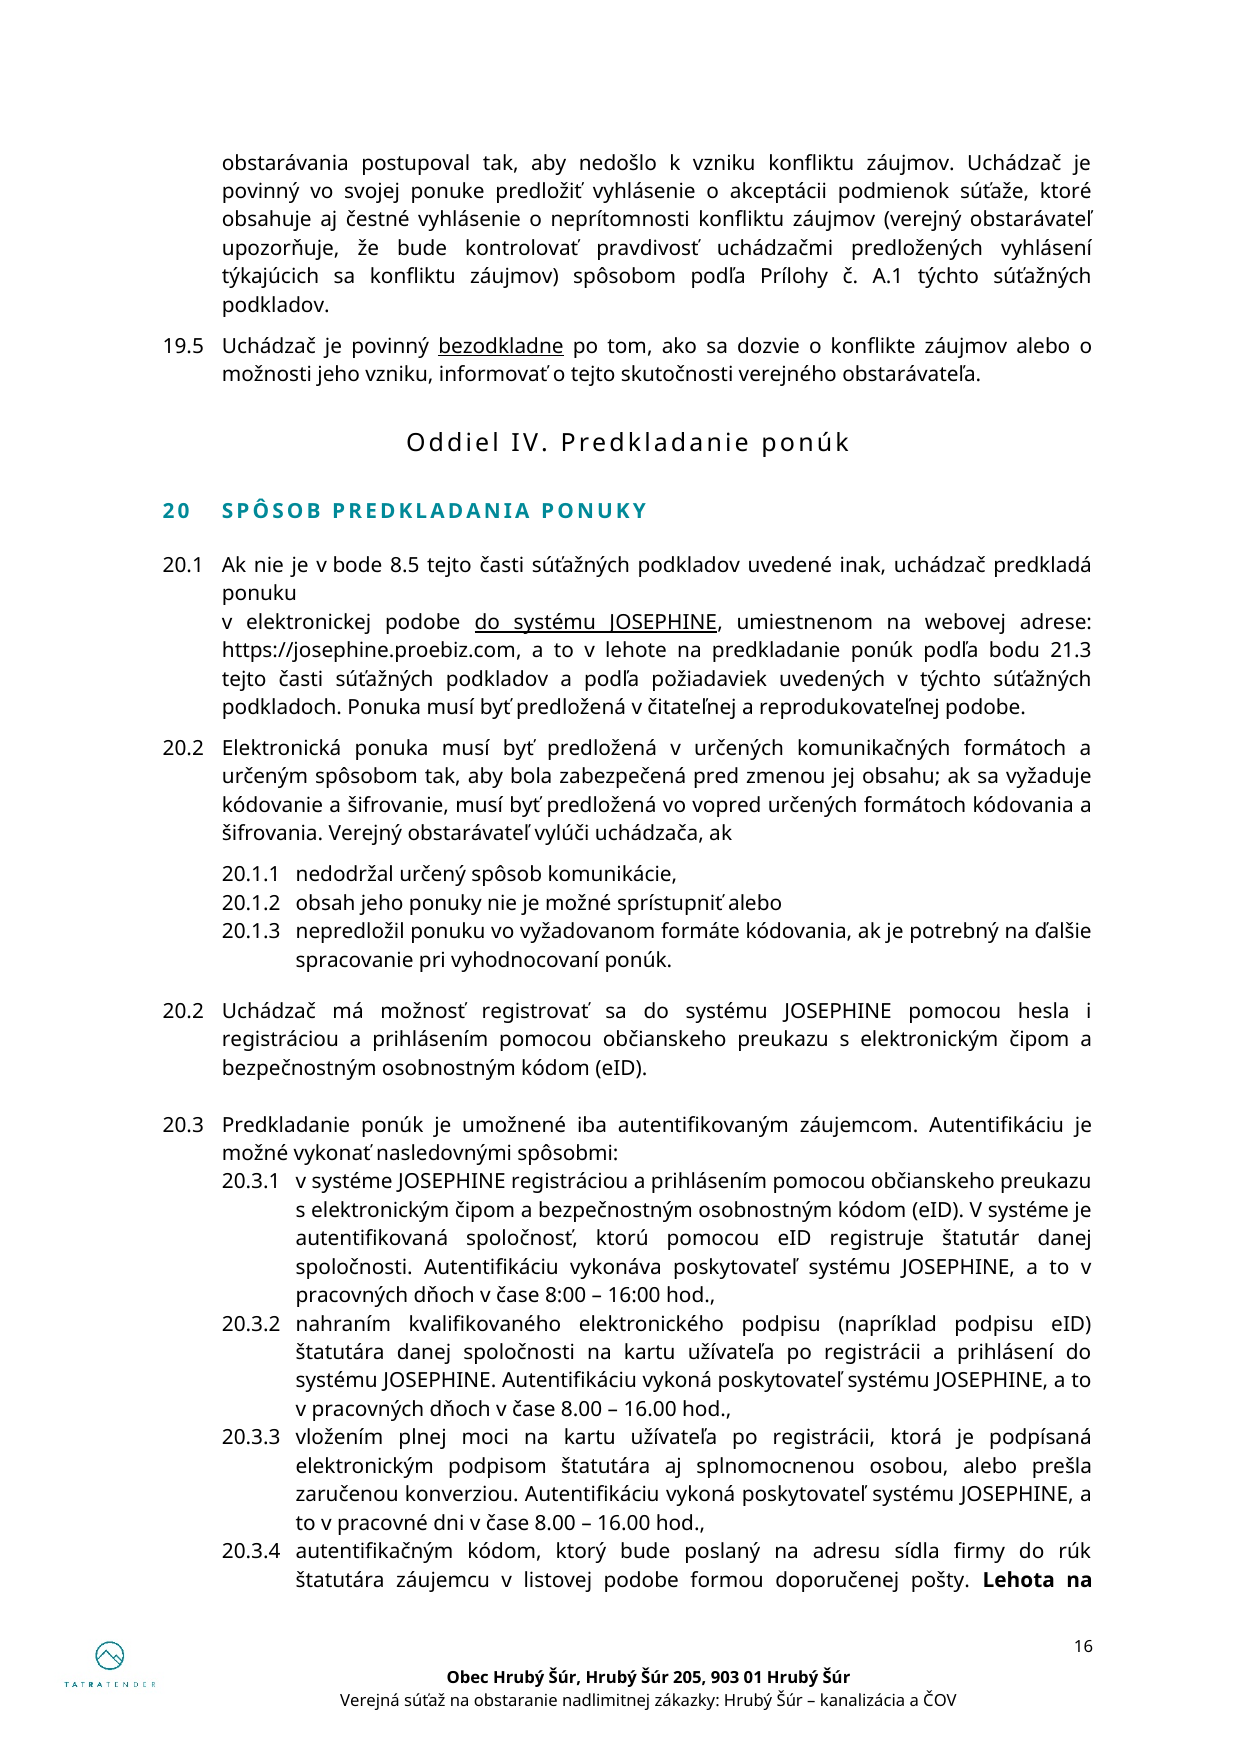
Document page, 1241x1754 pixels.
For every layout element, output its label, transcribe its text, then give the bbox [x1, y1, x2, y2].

subtitle vložením plnej moci na kartu užívateľa po registrácii, ktorá je podpísaná elektronickým podpisom štatutára aj splnomocnenou osobou, alebo prešla zaručenou konverziou. Autentifikáciu vykoná poskytovateľ systému JOSEPHINE, a to v pracovné dni v čase 8.00 – 16.00 hod., [222, 1422, 1093, 1536]
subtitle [222, 1536, 1093, 1593]
subtitle nepredložil ponuku vo vyžadovanom formáte kódovania, ak je potrebný na ďalšie spracovanie pri vyhodnocovaní ponúk. [222, 916, 1093, 973]
subtitle obsah jeho ponuky nie je možné sprístupniť alebo [222, 888, 1093, 916]
subtitle nahraním kvalifikovaného elektronického podpisu (napríklad podpisu eID) štatutára danej spoločnosti na kartu užívateľa po registrácii a prihlásení do systému JOSEPHINE. Autentifikáciu vykoná poskytovateľ systému JOSEPHINE, a to v pracovných dňoch v čase 8.00 – 16.00 hod., [222, 1309, 1093, 1422]
subtitle nedodržal určený spôsob komunikácie, [222, 859, 1093, 888]
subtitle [162, 148, 1093, 318]
subtitle v systéme JOSEPHINE registráciou a prihlásením pomocou občianskeho preukazu s elektronickým čipom a bezpečnostným osobnostným kódom (eID). V systéme je autentifikovaná spoločnosť, ktorú pomocou eID registruje štatutár danej spoločnosti. Autentifikáciu vykonáva poskytovateľ systému JOSEPHINE, a to v pracovných dňoch v čase 8:00 – 16:00 hod., [222, 1167, 1093, 1309]
subtitle Uchádzač má možnosť registrovať sa do systému JOSEPHINE pomocou hesla i registráciou a prihlásením pomocou občianskeho preukazu s elektronickým čipom a bezpečnostným osobnostným kódom (eID). [162, 996, 1093, 1081]
text Oddiel IV. Predkladanie ponúk [162, 425, 1093, 459]
subtitle Ak nie je v bode 8.5 tejto časti súťažných podkladov uvedené inak, uchádzač predkladá ponuku v elektronickej podobe do systému JOSEPHINE, umiestnenom na webovej adrese: https://josephine.proebiz.com, a to v lehote na predkladanie ponúk podľa bodu 21.3 tejto časti súťažných podkladov a podľa požiadaviek uvedených v týchto súťažných podkladoch. Ponuka musí byť predložená v čitateľnej a reprodukovateľnej podobe. [162, 550, 1093, 721]
picture [43, 1617, 176, 1711]
subtitle Predkladanie ponúk je umožnené iba autentifikovaným záujemcom. Autentifikáciu je možné vykonať nasledovnými spôsobmi: [162, 1110, 1093, 1167]
text Spôsob predkladania ponuky [162, 497, 1093, 525]
subtitle Elektronická ponuka musí byť predložená v určených komunikačných formátoch a určeným spôsobom tak, aby bola zabezpečená pred zmenou jej obsahu; ak sa vyžaduje kódovanie a šifrovanie, musí byť predložená vo vopred určených formátoch kódovania a šifrovania. Verejný obstarávateľ vylúči uchádzača, ak [162, 733, 1093, 847]
subtitle Uchádzač je povinný bezodkladne po tom, ako sa dozvie o konflikte záujmov alebo o možnosti jeho vzniku, informovať o tejto skutočnosti verejného obstarávateľa. [162, 331, 1093, 388]
